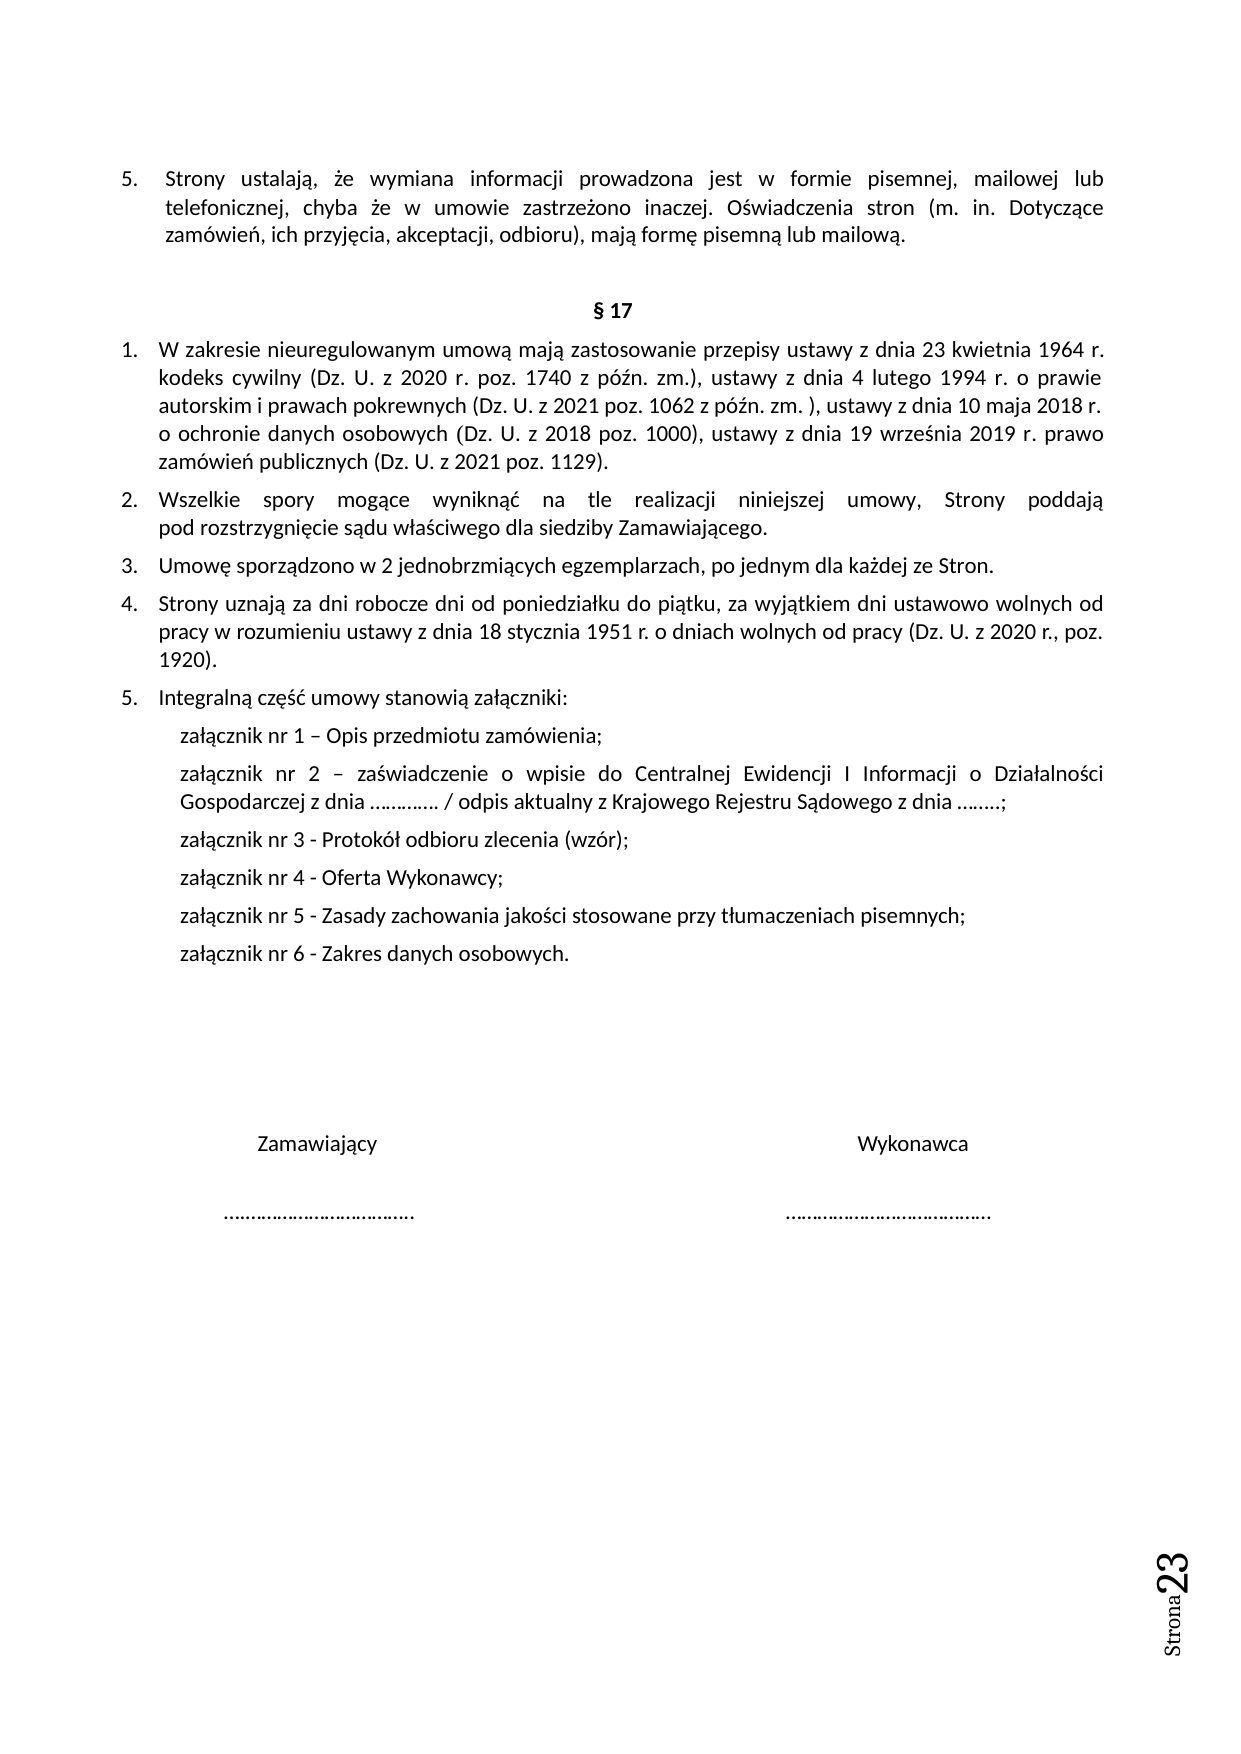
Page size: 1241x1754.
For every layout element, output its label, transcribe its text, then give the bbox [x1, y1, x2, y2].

text załącznik nr 2 – zaświadczenie o wpisie do Centralnej Ewidencji I Informacji o Działalności Gospodarczej z dnia …………. / odpis aktualny z Krajowego Rejestru Sądowego z dnia ……..; [180, 759, 1105, 815]
list W zakresie nieuregulowanym umową mają zastosowanie przepisy ustawy z dnia 23 kwietnia 1964 r. kodeks cywilny (Dz. U. z 2020 r. poz. 1740 z późn. zm.), ustawy z dnia 4 lutego 1994 r. o prawie autorskim i prawach pokrewnych (Dz. U. z 2021 poz. 1062 z późn. zm. ), ustawy z dnia 10 maja 2018 r. o ochronie danych osobowych (Dz. U. z 2018 poz. 1000), ustawy z dnia 19 września 2019 r. prawo zamówień publicznych (Dz. U. z 2021 poz. 1129). [121, 335, 1105, 475]
text załącznik nr 3 - Protokół odbioru zlecenia (wzór); [180, 825, 1105, 853]
text załącznik nr 4 - Oferta Wykonawcy; [180, 863, 1105, 891]
text Zamawiający Wykonawca [121, 1129, 1105, 1157]
text załącznik nr 1 – Opis przedmiotu zamówienia; [180, 721, 1105, 749]
text załącznik nr 5 - Zasady zachowania jakości stosowane przy tłumaczeniach pisemnych; [180, 901, 1105, 929]
list Strony ustalają, że wymiana informacji prowadzona jest w formie pisemnej, mailowej lub telefonicznej, chyba że w umowie zastrzeżono inaczej. Oświadczenia stron (m. in. Dotyczące zamówień, ich przyjęcia, akceptacji, odbioru), mają formę pisemną lub mailową. [121, 164, 1105, 249]
list Wszelkie spory mogące wyniknąć na tle realizacji niniejszej umowy, Strony poddają pod rozstrzygnięcie sądu właściwego dla siedziby Zamawiającego. [121, 485, 1105, 541]
text ….………………………….. ………………………………… [121, 1197, 1105, 1225]
text załącznik nr 6 - Zakres danych osobowych. [180, 939, 1105, 967]
list Umowę sporządzono w 2 jednobrzmiących egzemplarzach, po jednym dla każdej ze Stron. [121, 551, 1105, 579]
list Strony uznają za dni robocze dni od poniedziałku do piątku, za wyjątkiem dni ustawowo wolnych od pracy w rozumieniu ustawy z dnia 18 stycznia 1951 r. o dniach wolnych od pracy (Dz. U. z 2020 r., poz. 1920). [121, 589, 1105, 673]
list Integralną część umowy stanowią załączniki: [121, 683, 1105, 711]
text § 17 [121, 297, 1105, 325]
